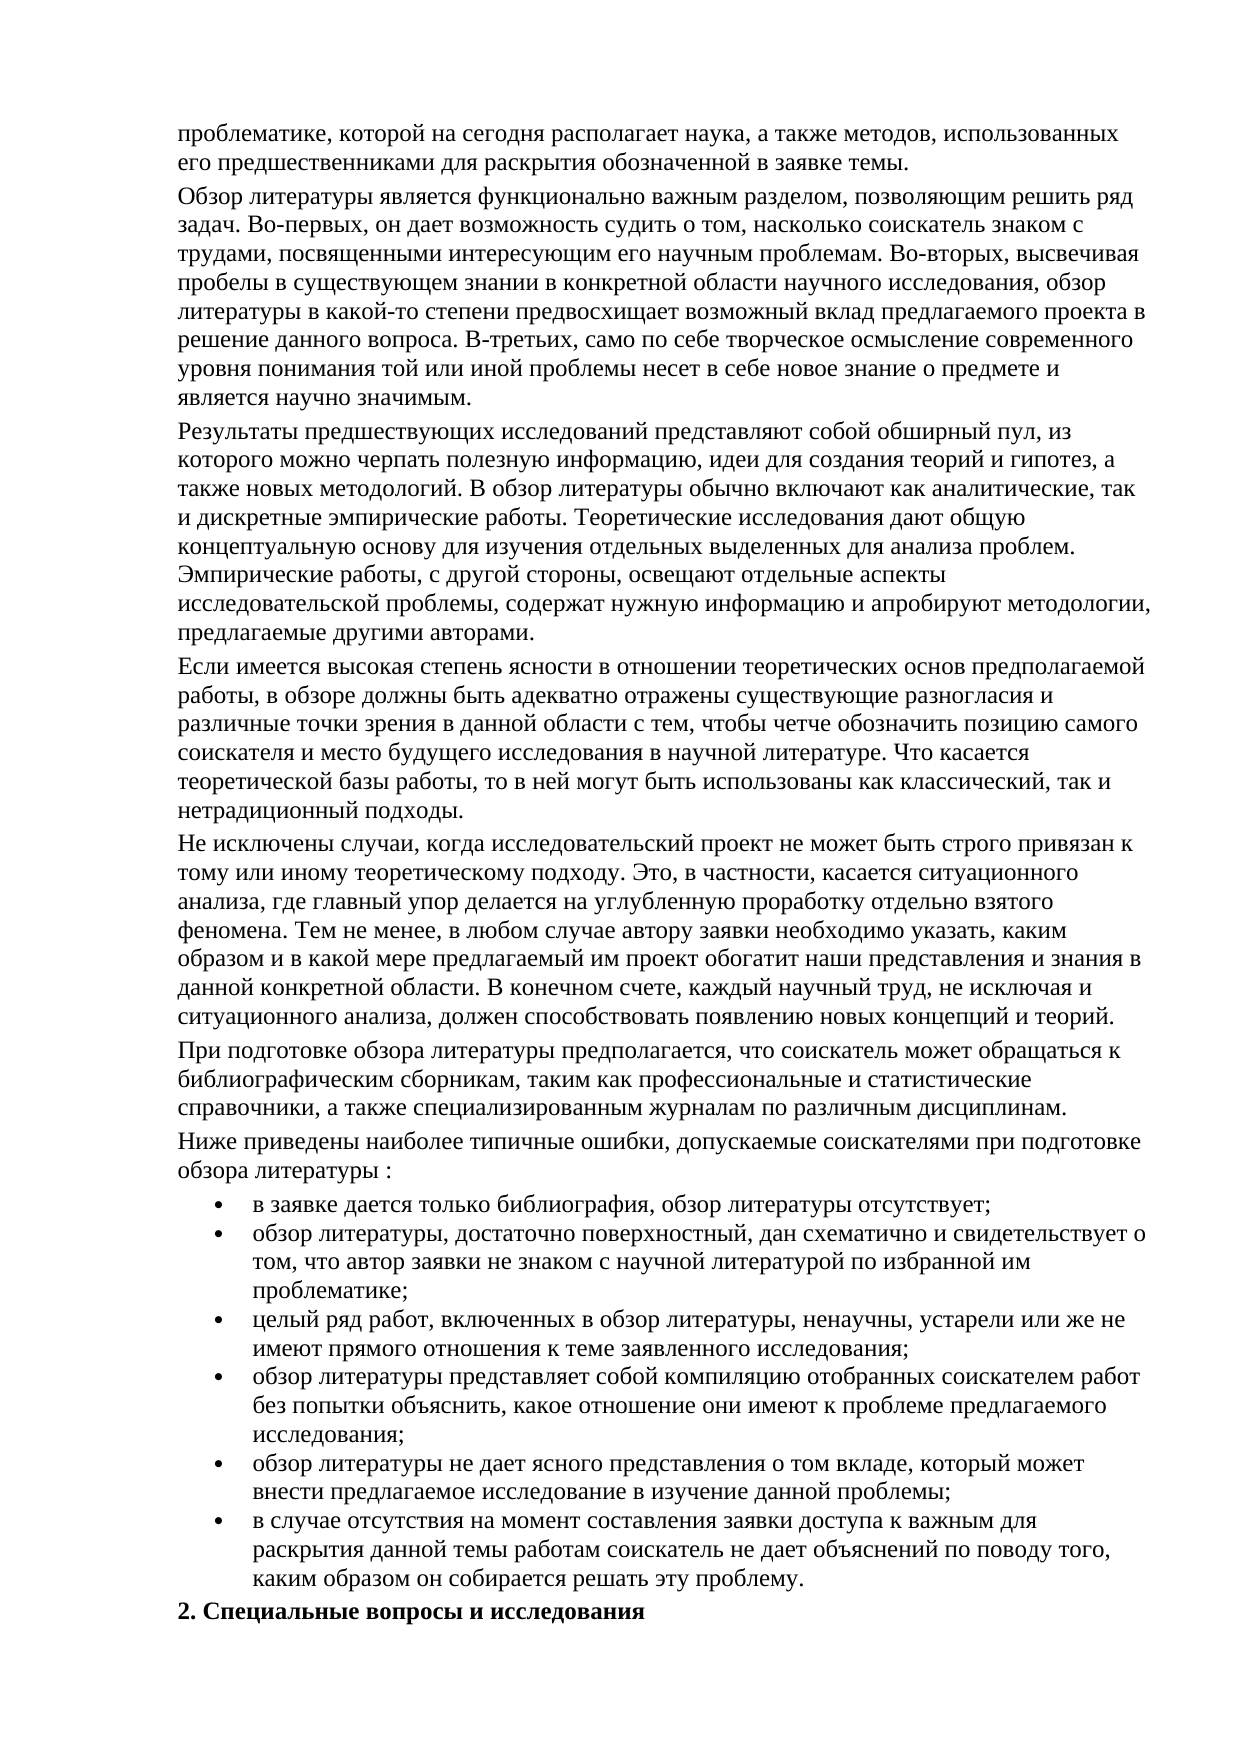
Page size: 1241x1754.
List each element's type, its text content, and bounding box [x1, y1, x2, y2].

text 2. Специальные вопросы и исследования [177, 1596, 1152, 1625]
list обзор литературы не дает ясного представления о том вкладе, который может внести предлагаемое исследование в изучение данной проблемы; [215, 1448, 1152, 1505]
list обзор литературы, достаточно поверхностный, дан схематично и свидетельствует о том, что автор заявки не знаком с научной литературой по избранной им проблематике; [215, 1218, 1152, 1304]
text Если имеется высокая степень ясности в отношении теоретических основ предполагаемой работы, в обзоре должны быть адекватно отражены существующие разногласия и различные точки зрения в данной области с тем, чтобы четче обозначить позицию самого соискателя и место будущего исследования в научной литературе. Что касается теоретической базы работы, то в ней могут быть использованы как классический, так и нетрадиционный подходы. [177, 651, 1152, 823]
list в случае отсутствия на момент составления заявки доступа к важным для раскрытия данной темы работам соискатель не дает объяснений по поводу того, каким образом он собирается решать эту проблему. [215, 1505, 1152, 1591]
list обзор литературы представляет собой компиляцию отобранных соискателем работ без попытки объяснить, какое отношение они имеют к проблеме предлагаемого исследования; [215, 1361, 1152, 1448]
text Не исключены случаи, когда исследовательский проект не может быть строго привязан к тому или иному теоретическому подходу. Это, в частности, касается ситуационного анализа, где главный упор делается на углубленную проработку отдельно взятого феномена. Тем не менее, в любом случае автору заявки необходимо указать, каким образом и в какой мере предлагаемый им проект обогатит наши представления и знания в данной конкретной области. В конечном счете, каждый научный труд, не исключая и ситуационного анализа, должен способствовать появлению новых концепций и теорий. [177, 828, 1152, 1030]
text При подготовке обзора литературы предполагается, что соискатель может обращаться к библиографическим сборникам, таким как профессиональные и статистические справочники, а также специализированным журналам по различным дисциплинам. [177, 1035, 1152, 1121]
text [177, 118, 1152, 176]
text Результаты предшествующих исследований представляют собой обширный пул, из которого можно черпать полезную информацию, идеи для создания теорий и гипотез, а также новых методологий. В обзор литературы обычно включают как аналитические, так и дискретные эмпирические работы. Теоретические исследования дают общую концептуальную основу для изучения отдельных выделенных для анализа проблем. Эмпирические работы, с другой стороны, освещают отдельные аспекты исследовательской проблемы, содержат нужную информацию и апробируют методологии, предлагаемые другими авторами. [177, 416, 1152, 646]
list в заявке дается только библиография, обзор литературы отсутствует; [215, 1189, 1152, 1218]
list целый ряд работ, включенных в обзор литературы, ненаучны, устарели или же не имеют прямого отношения к теме заявленного исследования; [215, 1304, 1152, 1361]
text Ниже приведены наиболее типичные ошибки, допускаемые соискателями при подготовке обзора литературы : [177, 1126, 1152, 1184]
text Обзор литературы является функционально важным разделом, позволяющим решить ряд задач. Во-первых, он дает возможность судить о том, насколько соискатель знаком с трудами, посвященными интересующим его научным проблемам. Во-вторых, высвечивая пробелы в существующем знании в конкретной области научного исследования, обзор литературы в какой-то степени предвосхищает возможный вклад предлагаемого проекта в решение данного вопроса. В-третьих, само по себе творческое осмысление современного уровня понимания той или иной проблемы несет в себе новое знание о предмете и является научно значимым. [177, 181, 1152, 411]
